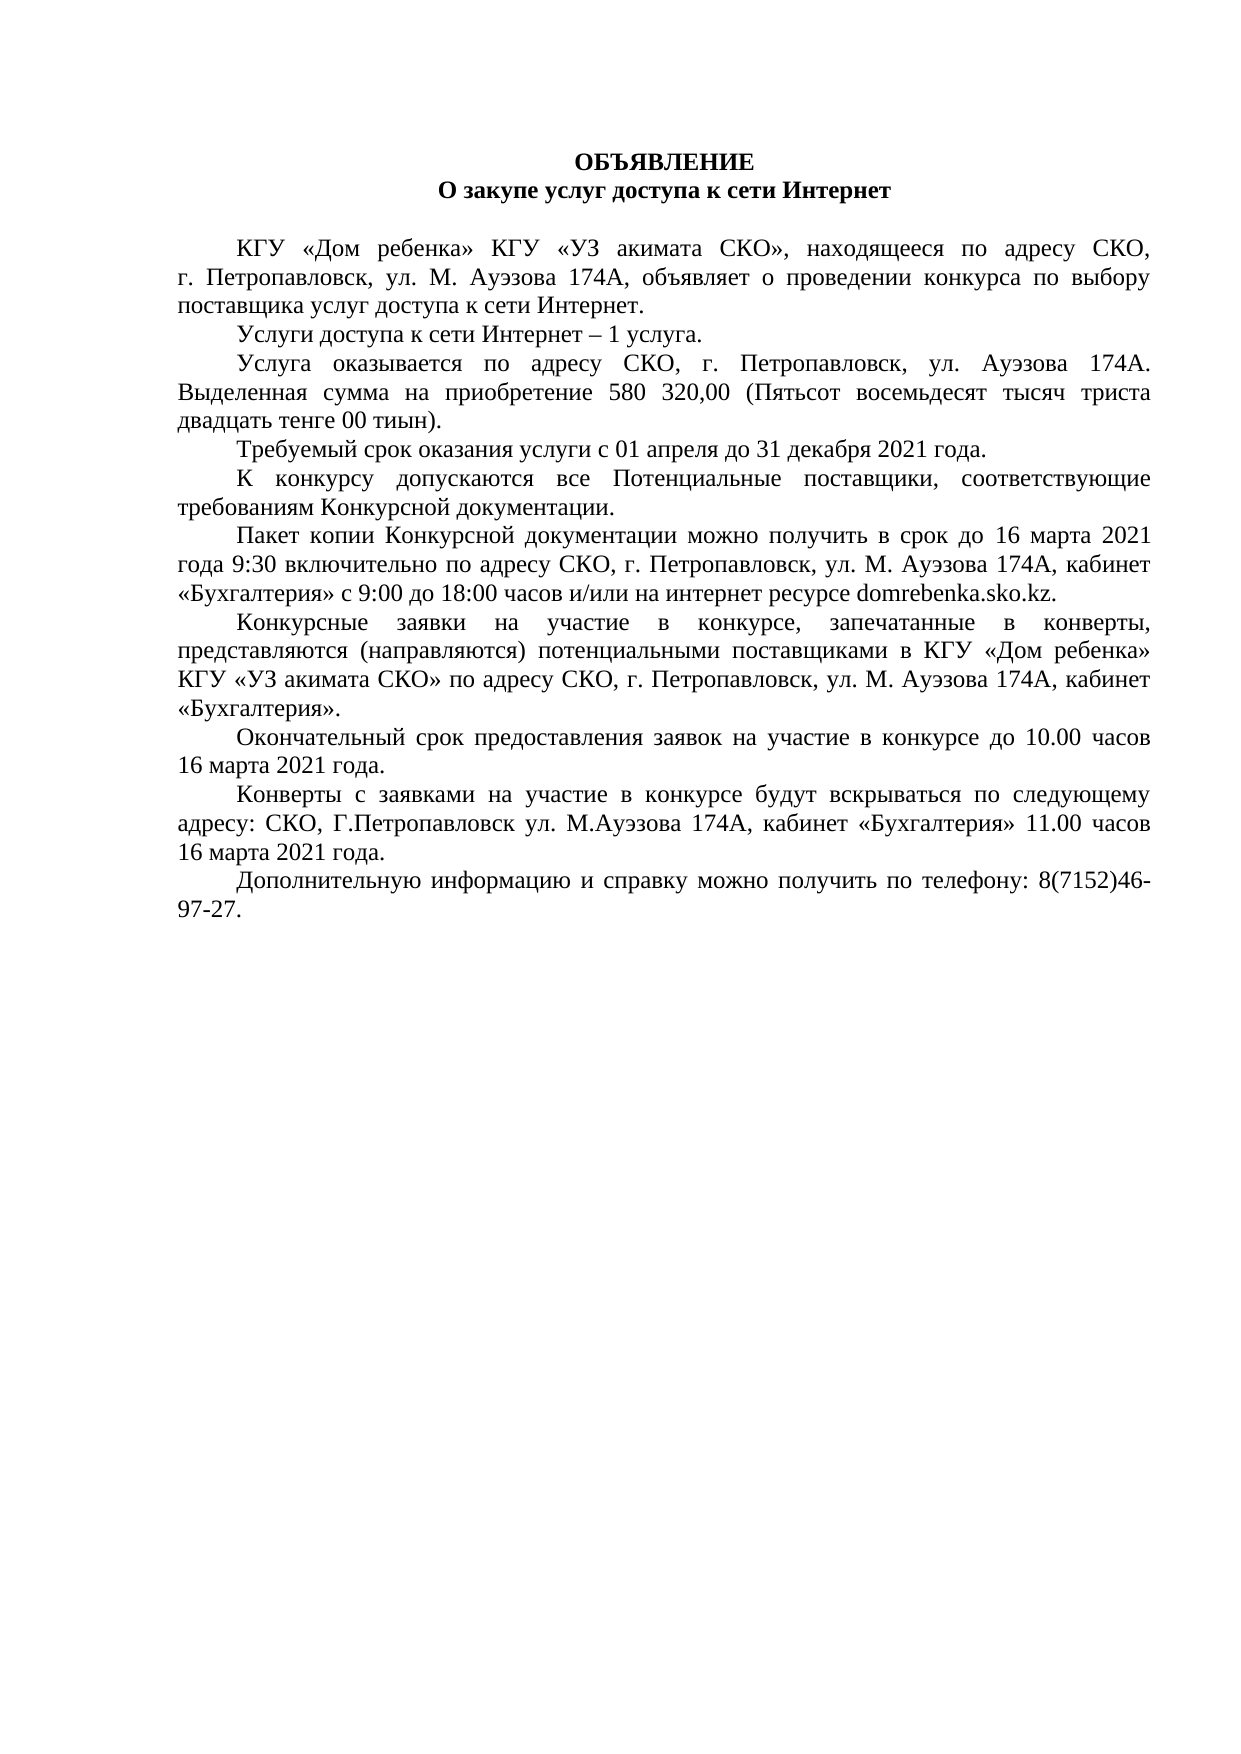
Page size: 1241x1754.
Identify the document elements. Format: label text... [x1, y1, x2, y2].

text Конверты с заявками на участие в конкурсе будут вскрываться по следующему адресу: СКО, Г.Петропавловск ул. М.Ауэзова 174А, кабинет «Бухгалтерия» 11.00 часов 16 марта 2021 года. [177, 779, 1152, 866]
text КГУ «Дом ребенка» КГУ «УЗ акимата СКО», находящееся по адресу СКО, г. Петропавловск, ул. М. Ауэзова 174А, объявляет о проведении конкурса по выбору поставщика услуг доступа к сети Интернет. [177, 233, 1152, 319]
text О закупе услуг доступа к сети Интернет [177, 176, 1152, 204]
text Окончательный срок предоставления заявок на участие в конкурсе до 10.00 часов 16 марта 2021 года. [177, 722, 1152, 779]
text Услуги доступа к сети Интернет – 1 услуга. [236, 319, 1152, 348]
text Требуемый срок оказания услуги с 01 апреля до 31 декабря 2021 года. [177, 434, 1152, 463]
text Конкурсные заявки на участие в конкурсе, запечатанные в конверты, представляются (направляются) потенциальными поставщиками в КГУ «Дом ребенка» КГУ «УЗ акимата СКО» по адресу СКО, г. Петропавловск, ул. М. Ауэзова 174А, кабинет «Бухгалтерия». [177, 607, 1152, 722]
text Дополнительную информацию и справку можно получить по телефону: 8(7152)46-97-27. [177, 866, 1152, 923]
text Услуга оказывается по адресу СКО, г. Петропавловск, ул. Ауэзова 174А. Выделенная сумма на приобретение 580 320,00 (Пятьсот восемьдесят тысяч триста двадцать тенге 00 тиын). [177, 348, 1152, 434]
text ОБЪЯВЛЕНИЕ [177, 147, 1152, 176]
text К конкурсу допускаются все Потенциальные поставщики, соответствующие требованиям Конкурсной документации. [177, 463, 1152, 521]
text Пакет копии Конкурсной документации можно получить в срок до 16 марта 2021 года 9:30 включительно по адресу СКО, г. Петропавловск, ул. М. Ауэзова 174А, кабинет «Бухгалтерия» с 9:00 до 18:00 часов и/или на интернет ресурсе domrebenka.sko.kz. [177, 521, 1152, 607]
